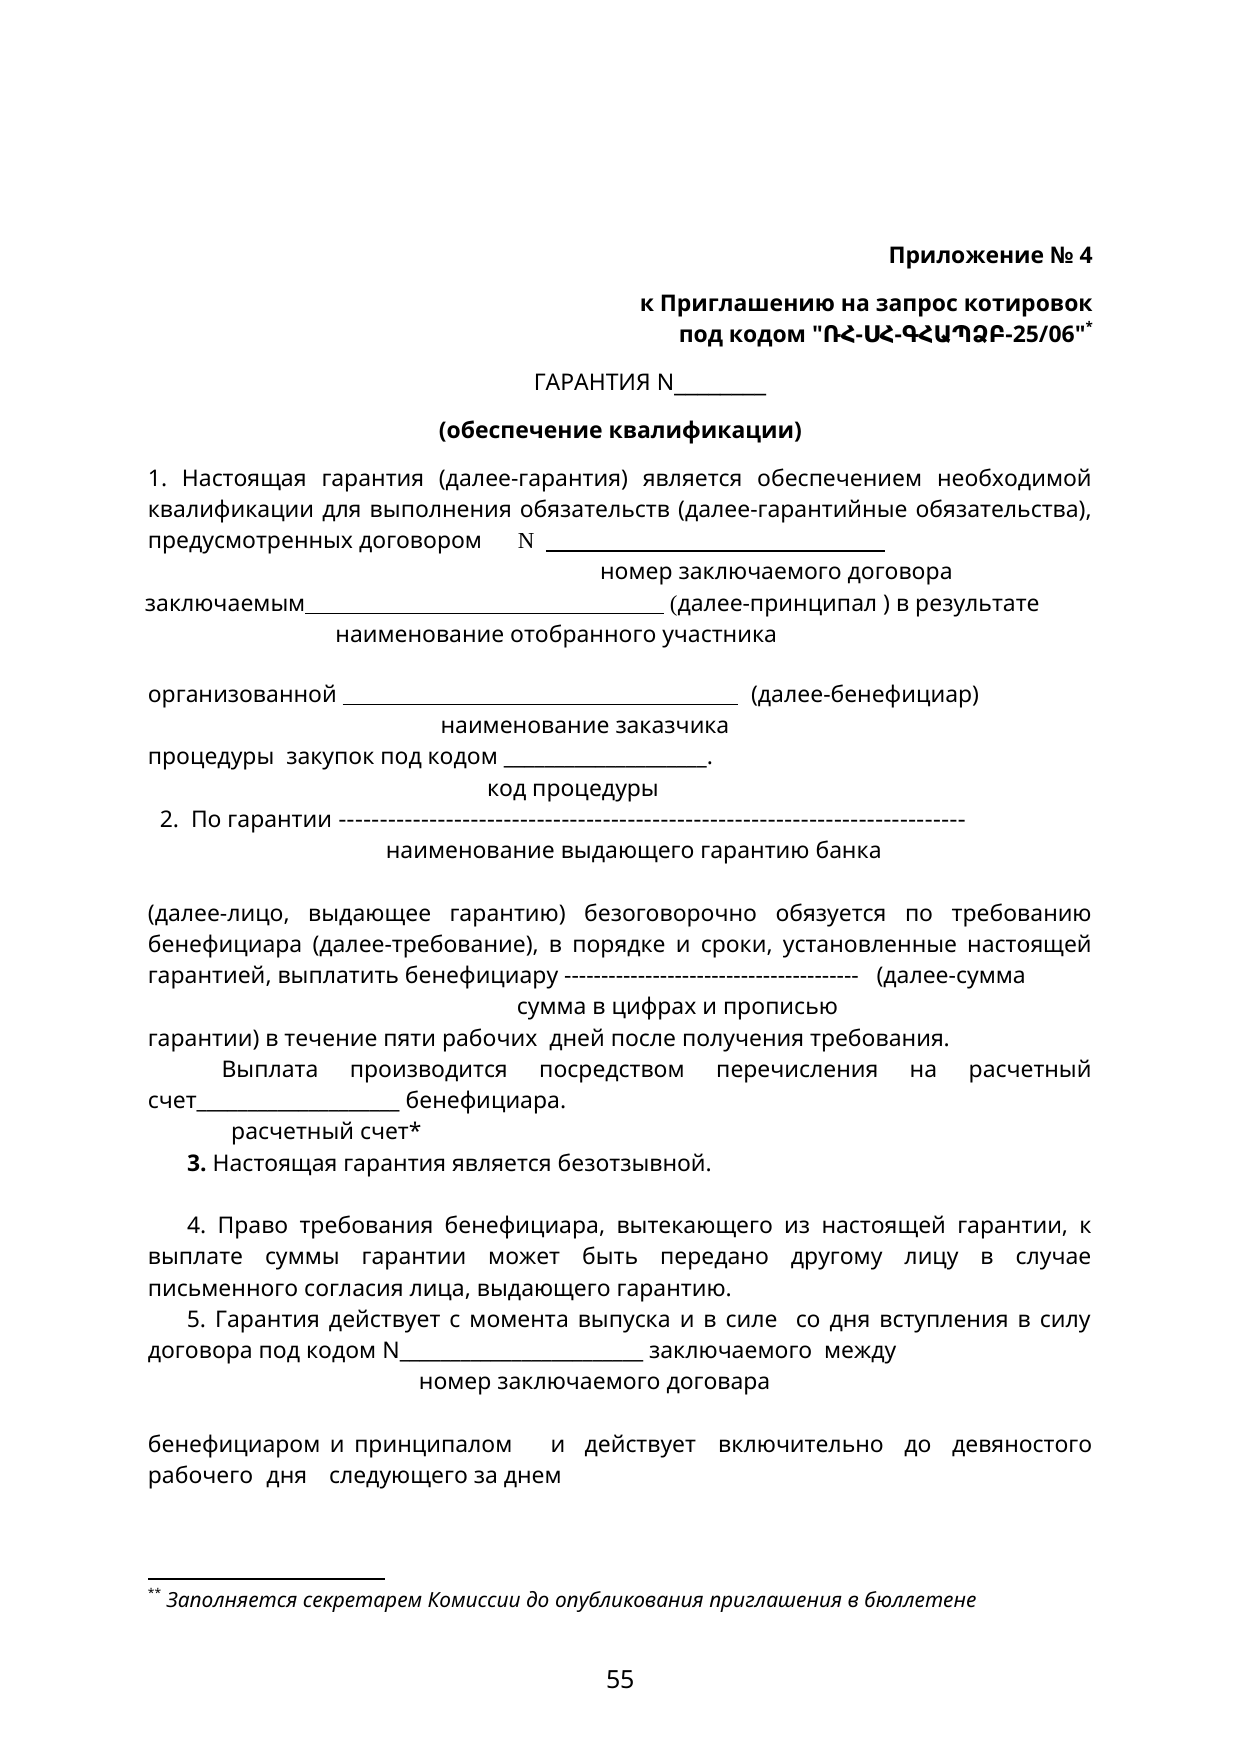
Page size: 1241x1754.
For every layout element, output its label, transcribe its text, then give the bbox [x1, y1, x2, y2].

text ГАРАНТИЯ N________ [148, 366, 1092, 397]
text 1. Настоящая гарантия (далее-гарантия) является обеспечением необходимой квалификации для выполнения обязательств (далее-гарантийные обязательства), предусмотренных договором N [148, 461, 1092, 555]
text 5. Гарантия действует с момента выпуска и в силе со дня вступления в силу договора под кодом N________________________ заключаемого между [148, 1303, 1092, 1365]
text сумма в цифрах и прописью [148, 990, 1092, 1021]
text 2. По гарантии ---------------------------------------------------------------------------- [148, 803, 1092, 834]
text наименование заказчика [281, 709, 1092, 740]
text 4. Право требования бенефициара, вытекающего из настоящей гарантии, к выплате суммы гарантии может быть передано другому лицу в случае письменного согласия лица, выдающего гарантию. [148, 1209, 1092, 1303]
text номер заключаемого договара [148, 1365, 1092, 1396]
text расчетный счет* [148, 1115, 1092, 1146]
text Выплата производится посредством перечисления на расчетный счет____________________ бенефициара. [148, 1053, 1092, 1115]
text (далее-лицо, выдающее гарантию) безоговорочно обязуется по требованию бенефициара (далее-требование), в порядке и сроки, установленные настоящей гарантией, выплатить бенефициару ---------------------------------------- (далее-сумма [148, 896, 1092, 990]
text (обеспечение квалификации) [207, 413, 1034, 445]
text код процедуры [148, 771, 1092, 803]
text организованной (далее-бенефициар) [148, 678, 1092, 709]
text Приложение № 4 [148, 238, 1092, 270]
text 3. Настоящая гарантия является безотзывной. [148, 1146, 1092, 1178]
text бенефициаром и принципалом и действует включительно до девяностого рабочего дня следующего за днем [148, 1428, 1092, 1490]
text гарантии) в течение пяти рабочих дней после получения требования. [148, 1021, 1092, 1053]
text заключаемым (далее-принципал ) в результате [133, 586, 1092, 618]
text наименование выдающего гарантию банка [148, 834, 1092, 865]
text наименование отобранного участника [133, 618, 1092, 649]
text процедуры закупок под кодом ____________________. [148, 740, 1092, 771]
text к Приглашению на запрос котировок под кодом "ՌՀ-ՍՀ-ԳՀԱՊՁԲ-25/06"* [148, 286, 1092, 349]
text номер заключаемого договора [133, 555, 1092, 586]
